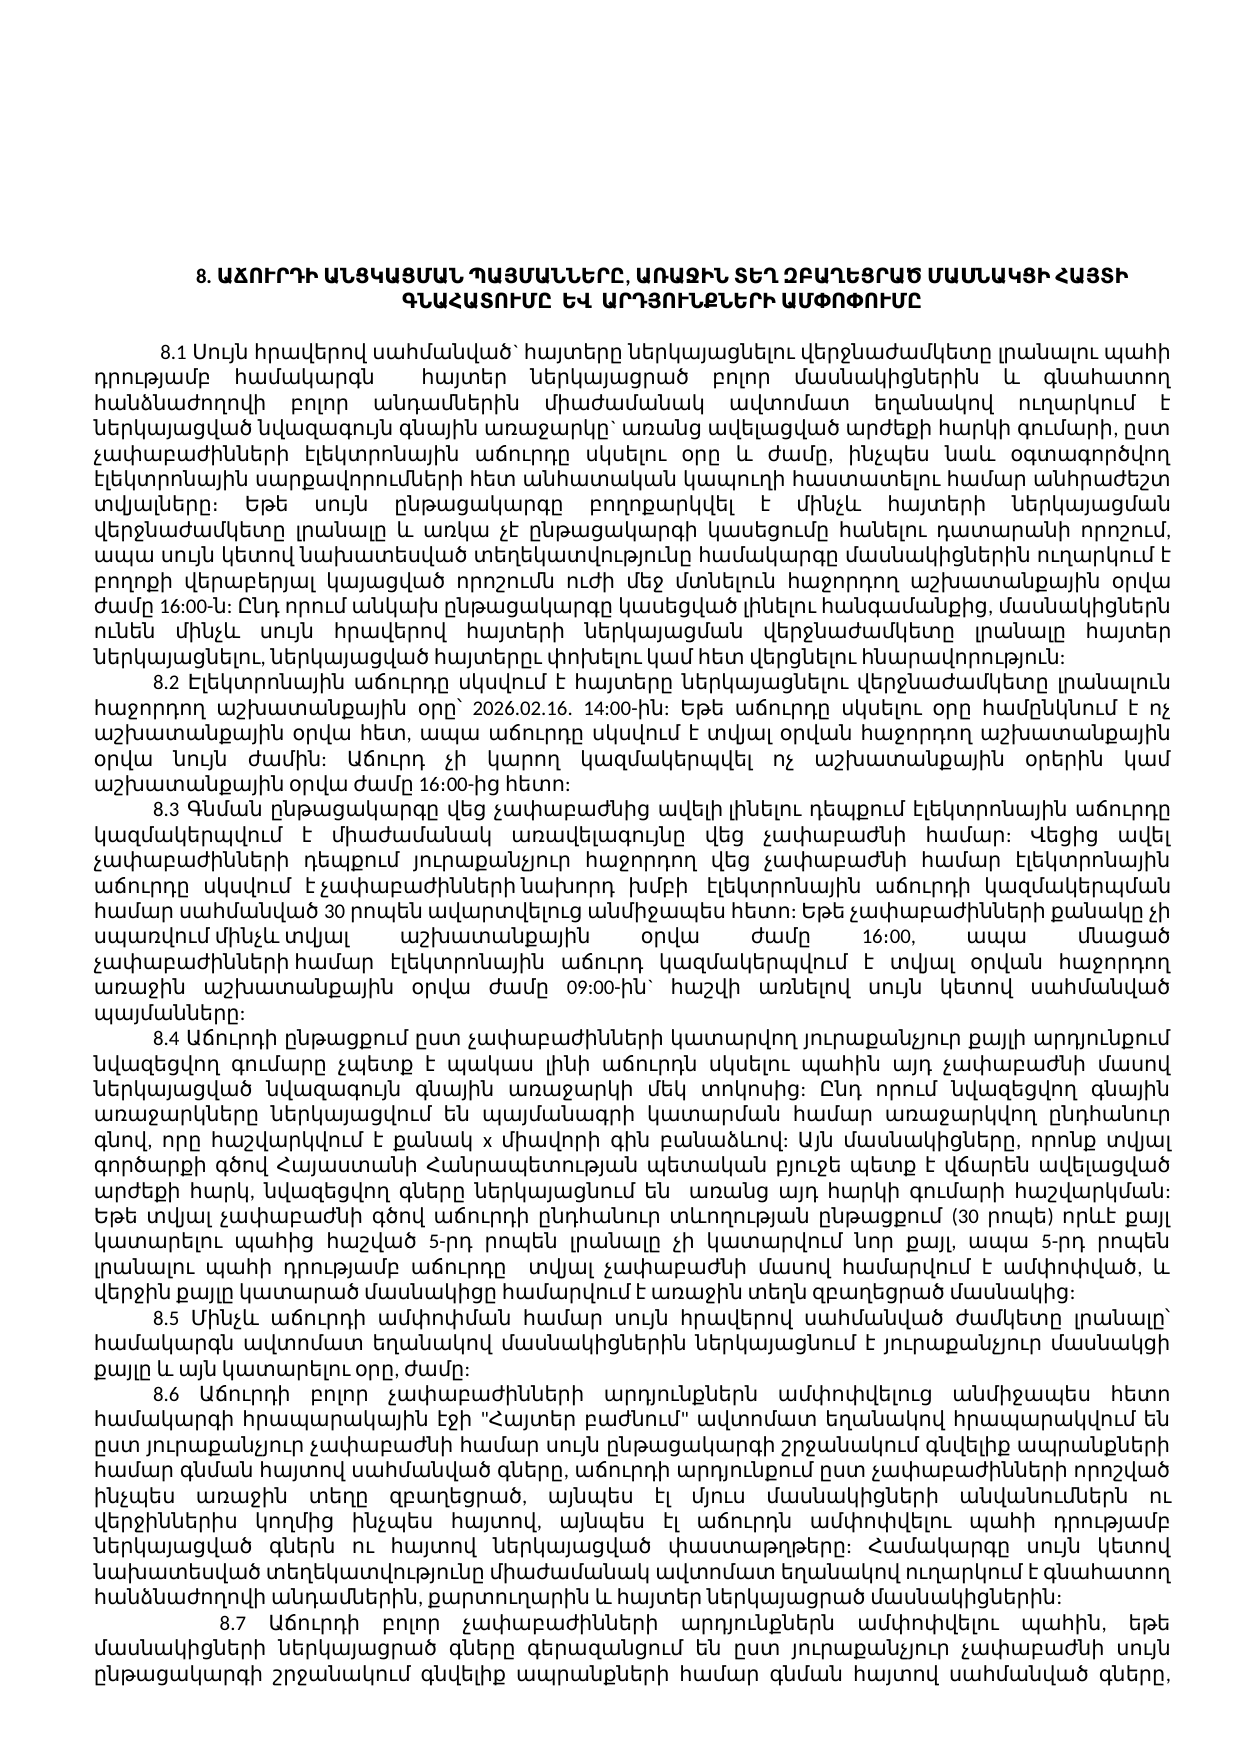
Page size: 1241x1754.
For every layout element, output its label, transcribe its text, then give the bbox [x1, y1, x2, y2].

text 8.4 Աճուրդի ընթացքում ըստ չափաբաժինների կատարվող յուրաքանչյուր քայլի արդյունքում նվազեցվող գումարը չպետք է պակաս լինի աճուրդն սկսելու պահին այդ չափաբաժնի մասով ներկայացված նվազագույն գնային առաջարկի մեկ տոկոսից: Ընդ որում նվազեցվող գնային առաջարկները ներկայացվում են պայմանագրի կատարման համար առաջարկվող ընդհանուր գնով, որը հաշվարկվում է քանակ x միավորի գին բանաձևով: Այն մասնակիցները, որոնք տվյալ գործարքի գծով Հայաստանի Հանրապետության պետական բյուջե պետք է վճարեն ավելացված արժեքի հարկ, նվազեցվող գները ներկայացնում են առանց այդ հարկի գումարի հաշվարկման: Եթե տվյալ չափաբաժնի գծով աճուրդի ընդհանուր տևողության ընթացքում (30 րոպե) որևէ քայլ կատարելու պահից հաշված 5-րդ րոպեն լրանալը չի կատարվում նոր քայլ, ապա 5-րդ րոպեն լրանալու պահի դրությամբ աճուրդը տվյալ չափաբաժնի մասով համարվում է ամփոփված, և վերջին քայլը կատարած մասնակիցը համարվում է առաջին տեղն զբաղեցրած մասնակից: [94, 1025, 1171, 1305]
text 8. ԱՃՈՒՐԴԻ ԱՆՑԿԱՑՄԱՆ ՊԱՅՄԱՆՆԵՐԸ, ԱՌԱՋԻՆ ՏԵՂ ԶԲԱՂԵՑՐԱԾ ՄԱՍՆԱԿՑԻ ՀԱՅՏԻ [94, 263, 1171, 288]
text 8.1 Սույն հրավերով սահմանված` հայտերը ներկայացնելու վերջնաժամկետը լրանալու պահի դրությամբ համակարգն հայտեր ներկայացրած բոլոր մասնակիցներին և գնահատող հանձնաժողովի բոլոր անդամներին միաժամանակ ավտոմատ եղանակով ուղարկում է ներկայացված նվազագույն գնային առաջարկը` առանց ավելացված արժեքի հարկի գումարի, ըստ չափաբաժինների էլեկտրոնային աճուրդը սկսելու օրը և ժամը, ինչպես նաև օգտագործվող էլեկտրոնային սարքավորումների հետ անհատական կապուղի հաստատելու համար անհրաժեշտ տվյալները։ Եթե սույն ընթացակարգը բողոքարկվել է մինչև հայտերի ներկայացման վերջնաժամկետը լրանալը և առկա չէ ընթացակարգի կասեցումը հանելու դատարանի որոշում, ապա սույն կետով նախատեսված տեղեկատվությունը համակարգը մասնակիցներին ուղարկում է բողոքի վերաբերյալ կայացված որոշումն ուժի մեջ մտնելուն հաջորդող աշխատանքային օրվա ժամը 16:00-ն: Ընդ որում անկախ ընթացակարգը կասեցված լինելու հանգամանքից, մասնակիցներն ունեն մինչև սույն հրավերով հայտերի ներկայացման վերջնաժամկետը լրանալը հայտեր ներկայացնելու, ներկայացված հայտերըւ փոխելու կամ հետ վերցնելու հնարավորություն: [94, 339, 1171, 669]
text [94, 1610, 1171, 1686]
text 8.5 Մինչև աճուրդի ամփոփման համար սույն հրավերով սահմանված ժամկետը լրանալը՝ համակարգն ավտոմատ եղանակով մասնակիցներին ներկայացնում է յուրաքանչյուր մասնակցի քայլը և այն կատարելու օրը, ժամը: [94, 1305, 1171, 1381]
text 8.3 Գնման ընթացակարգը վեց չափաբաժնից ավելի լինելու դեպքում էլեկտրոնային աճուրդը կազմակերպվում է միաժամանակ առավելագույնը վեց չափաբաժնի համար: Վեցից ավել չափաբաժինների դեպքում յուրաքանչյուր հաջորդող վեց չափաբաժնի համար էլեկտրոնային աճուրդը սկսվում է չափաբաժինների նախորդ խմբի էլեկտրոնային աճուրդի կազմակերպման համար սահմանված 30 րոպեն ավարտվելուց անմիջապես հետո: Եթե չափաբաժինների քանակը չի սպառվում մինչև տվյալ աշխատանքային օրվա ժամը 16։00, ապա մնացած չափաբաժինների համար էլեկտրոնային աճուրդ կազմակերպվում է տվյալ օրվան հաջորդող առաջին աշխատանքային օրվա ժամը 09:00-ին` հաշվի առնելով սույն կետով սահմանված պայմանները: [94, 797, 1171, 1025]
text 8.6 Աճուրդի բոլոր չափաբաժինների արդյունքներն ամփոփվելուց անմիջապես հետո համակարգի հրապարակային էջի "Հայտեր բաժնում" ավտոմատ եղանակով հրապարակվում են ըստ յուրաքանչյուր չափաբաժնի համար սույն ընթացակարգի շրջանակում գնվելիք ապրանքների համար գնման հայտով սահմանված գները, աճուրդի արդյունքում ըստ չափաբաժինների որոշված ինչպես առաջին տեղը զբաղեցրած, այնպես էլ մյուս մասնակիցների անվանումներն ու վերջիններիս կողմից ինչպես հայտով, այնպես էլ աճուրդն ամփոփվելու պահի դրությամբ ներկայացված գներն ու հայտով ներկայացված փաստաթղթերը: Համակարգը սույն կետով նախատեսված տեղեկատվությունը միաժամանակ ավտոմատ եղանակով ուղարկում է գնահատող հանձնաժողովի անդամներին, քարտուղարին և հայտեր ներկայացրած մասնակիցներին: [94, 1381, 1171, 1610]
text 8.2 Էլեկտրոնային աճուրդը սկսվում է հայտերը ներկայացնելու վերջնաժամկետը լրանալուն հաջորդող աշխատանքային օրը՝ 2026.02.16. 14:00 -ին: Եթե աճուրդը սկսելու օրը համընկնում է ոչ աշխատանքային օրվա հետ, ապա աճուրդը սկսվում է տվյալ օրվան հաջորդող աշխատանքային օրվա նույն ժամին: Աճուրդ չի կարող կազմակերպվել ոչ աշխատանքային օրերին կամ աշխատանքային օրվա ժամը 16։00-ից հետո: [94, 669, 1171, 797]
text ԳՆԱՀԱՏՈՒՄԸ ԵՎ ԱՐԴՅՈՒՆՔՆԵՐԻ ԱՄՓՈՓՈՒՄԸ [94, 288, 1171, 314]
